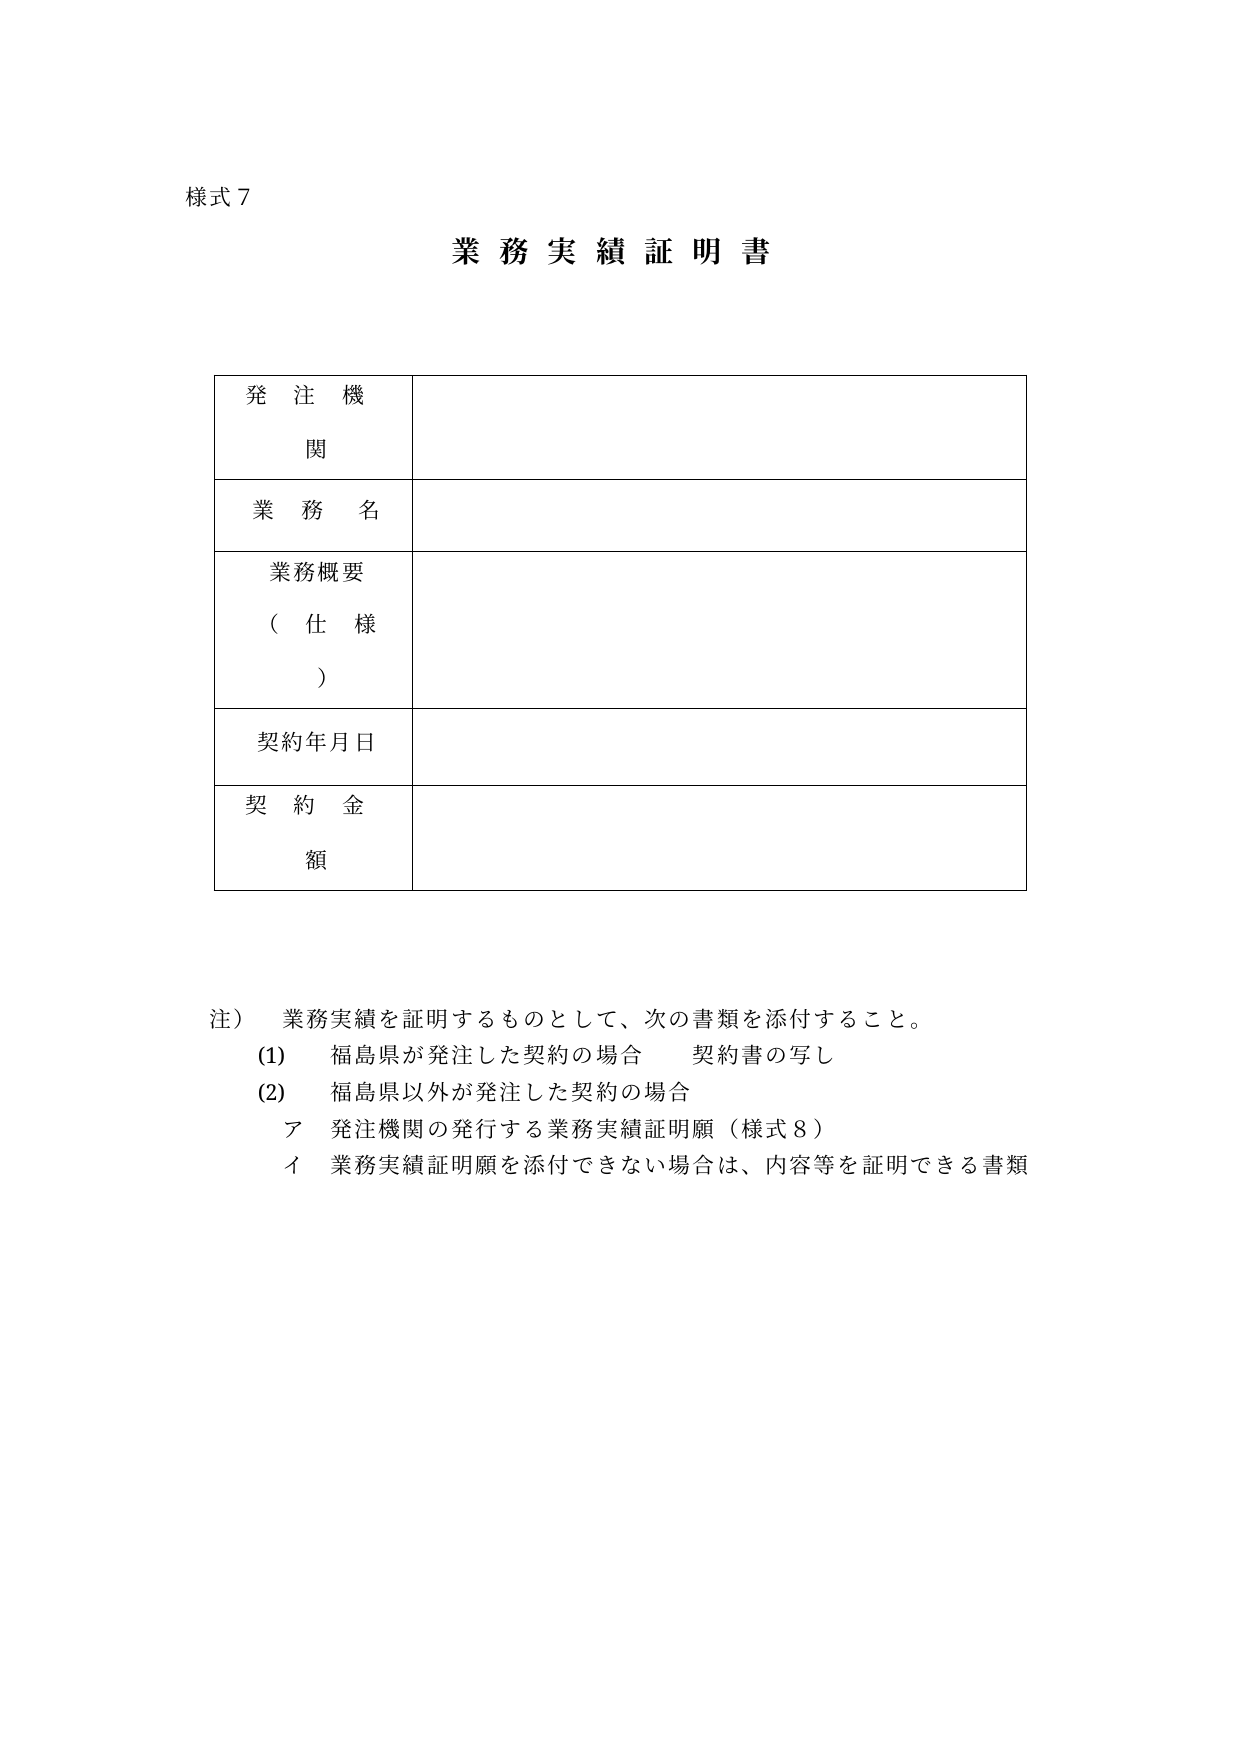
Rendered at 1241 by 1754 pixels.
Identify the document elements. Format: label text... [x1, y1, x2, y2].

table_cell [413, 709, 1026, 785]
text (1) 福島県が発注した契約の場合 契約書の写し [185, 1036, 1055, 1073]
subtitle 業務実績証明書 [185, 214, 1055, 287]
text イ 業務実績証明願を添付できない場合は、内容等を証明できる書類 [185, 1146, 1055, 1182]
table_cell 業務名 [215, 480, 412, 551]
text 様式７競争入札参加資格に関する誓約書（単体企業・事業協同組合用） [185, 177, 1055, 214]
text (2) 福島県以外が発注した契約の場合 [185, 1073, 1055, 1109]
table_cell 契約年月日 [215, 709, 412, 785]
table_cell 業務概要 （ 仕 様 ） [215, 552, 412, 708]
table_cell [413, 786, 1026, 889]
table_cell 契約金額 [215, 786, 412, 889]
text 注） 業務実績を証明するものとして、次の書類を添付すること。 [185, 1000, 1055, 1036]
text ア 発注機関の発行する業務実績証明願（様式８） [185, 1109, 1055, 1146]
table_cell [413, 480, 1026, 551]
table_cell [413, 552, 1026, 708]
table_header 発注機関 [215, 376, 412, 479]
table_header [413, 376, 1026, 479]
